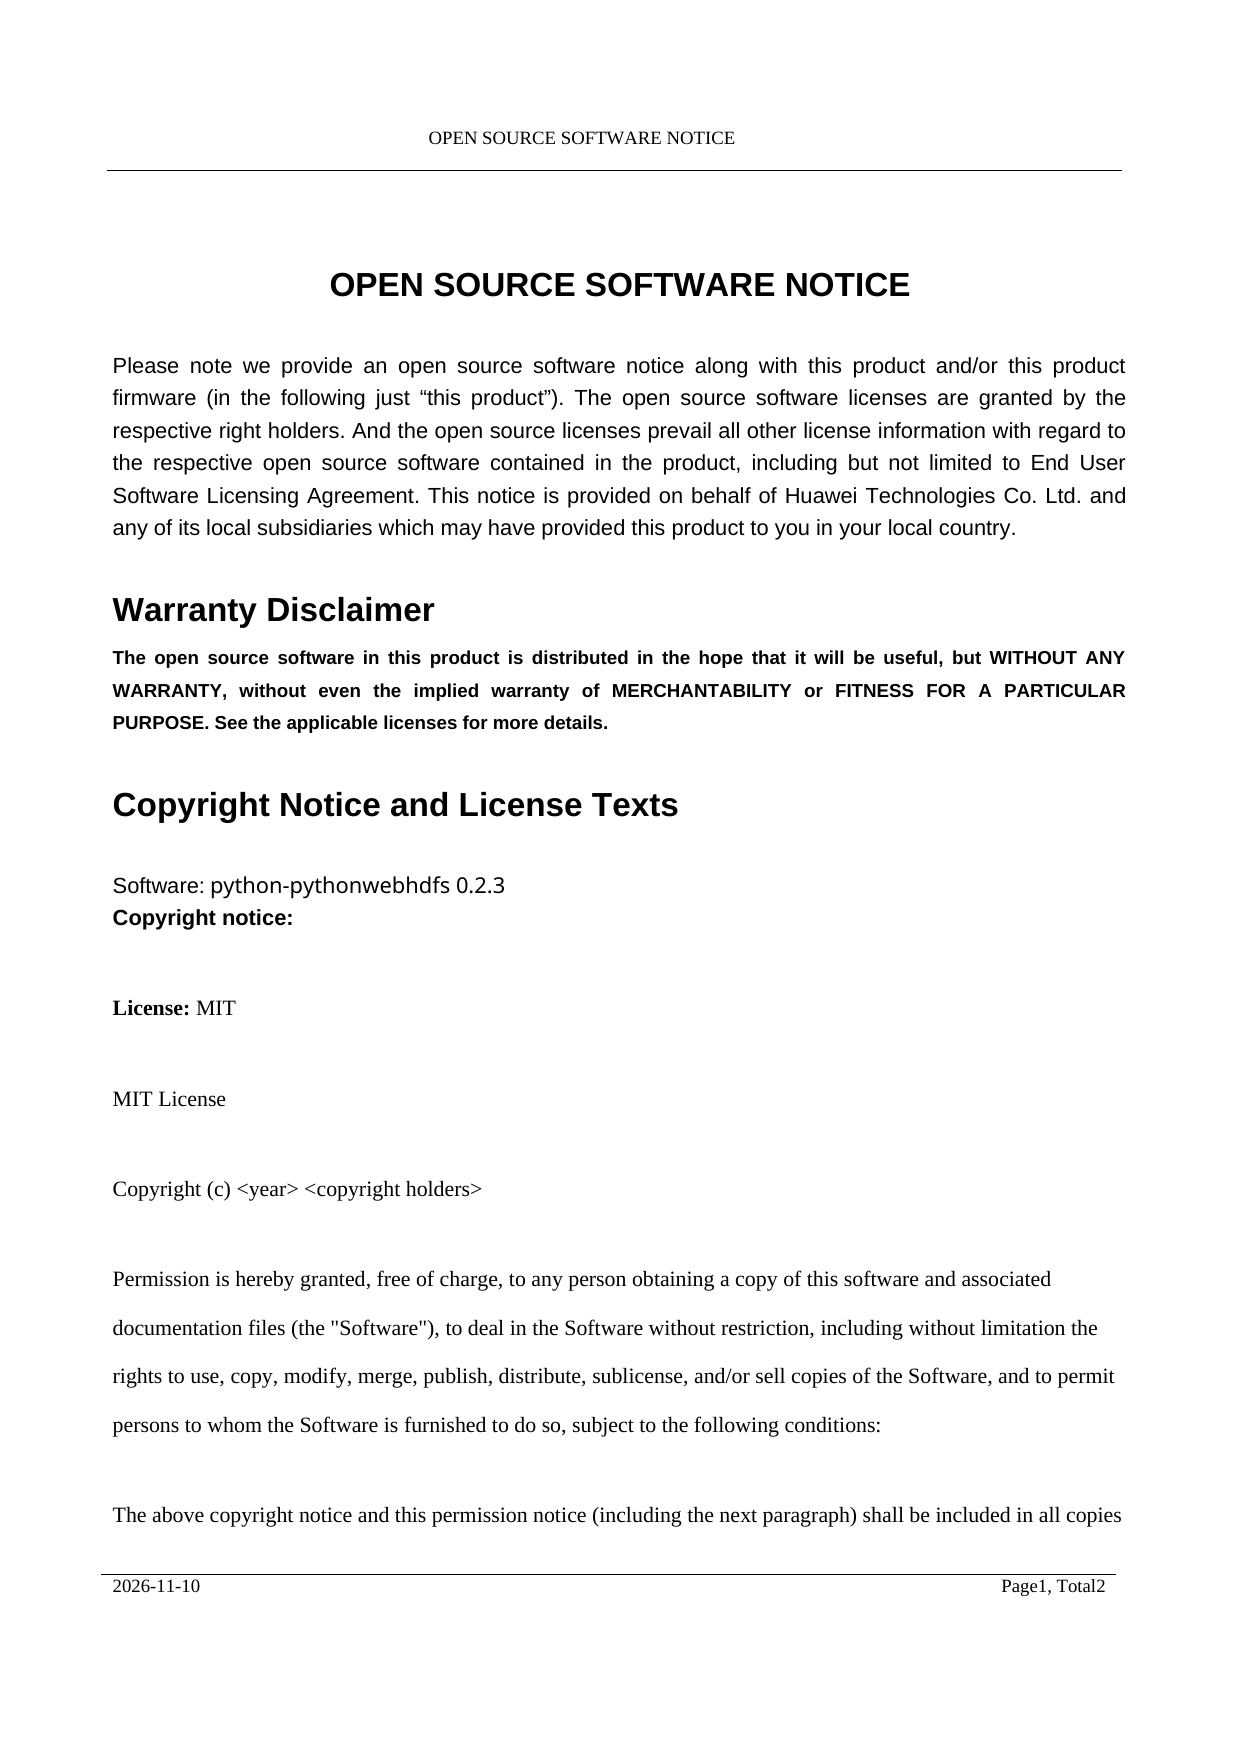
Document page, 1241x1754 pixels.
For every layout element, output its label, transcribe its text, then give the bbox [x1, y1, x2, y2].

text Copyright Notice and License Texts [112, 771, 1128, 836]
text Permission is hereby granted, free of charge, to any person obtaining a copy of this software and associated documentation files (the "Software"), to deal in the Software without restriction, including without limitation the rights to use, copy, modify, merge, publish, distribute, sublicense, and/or sell copies of the Software, and to permit persons to whom the Software is furnished to do so, subject to the following conditions: [112, 1262, 1128, 1441]
text Software: python-pythonwebhdfs 0.2.3 [112, 869, 1128, 901]
text OPEN SOURCE SOFTWARE NOTICE [112, 251, 1128, 316]
text MIT License [112, 1082, 1128, 1114]
text Copyright notice: [112, 901, 1128, 934]
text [112, 1499, 1128, 1531]
text Warranty Disclaimer [112, 576, 1128, 641]
text License: MIT [112, 992, 1128, 1024]
text Please note we provide an open source software notice along with this product and/or this product firmware (in the following just “this product”). The open source software licenses are granted by the respective right holders. And the open source licenses prevail all other license information with regard to the respective open source software contained in the product, including but not limited to End User Software Licensing Agreement. This notice is provided on behalf of Huawei Technologies Co. Ltd. and any of its local subsidiaries which may have provided this product to you in your local country. [112, 349, 1128, 544]
text The open source software in this product is distributed in the hope that it will be useful, but WITHOUT ANY WARRANTY, without even the implied warranty of MERCHANTABILITY or FITNESS FOR A PARTICULAR PURPOSE. See the applicable licenses for more details. [112, 641, 1128, 739]
text Copyright (c) <year> <copyright holders> [112, 1172, 1128, 1204]
